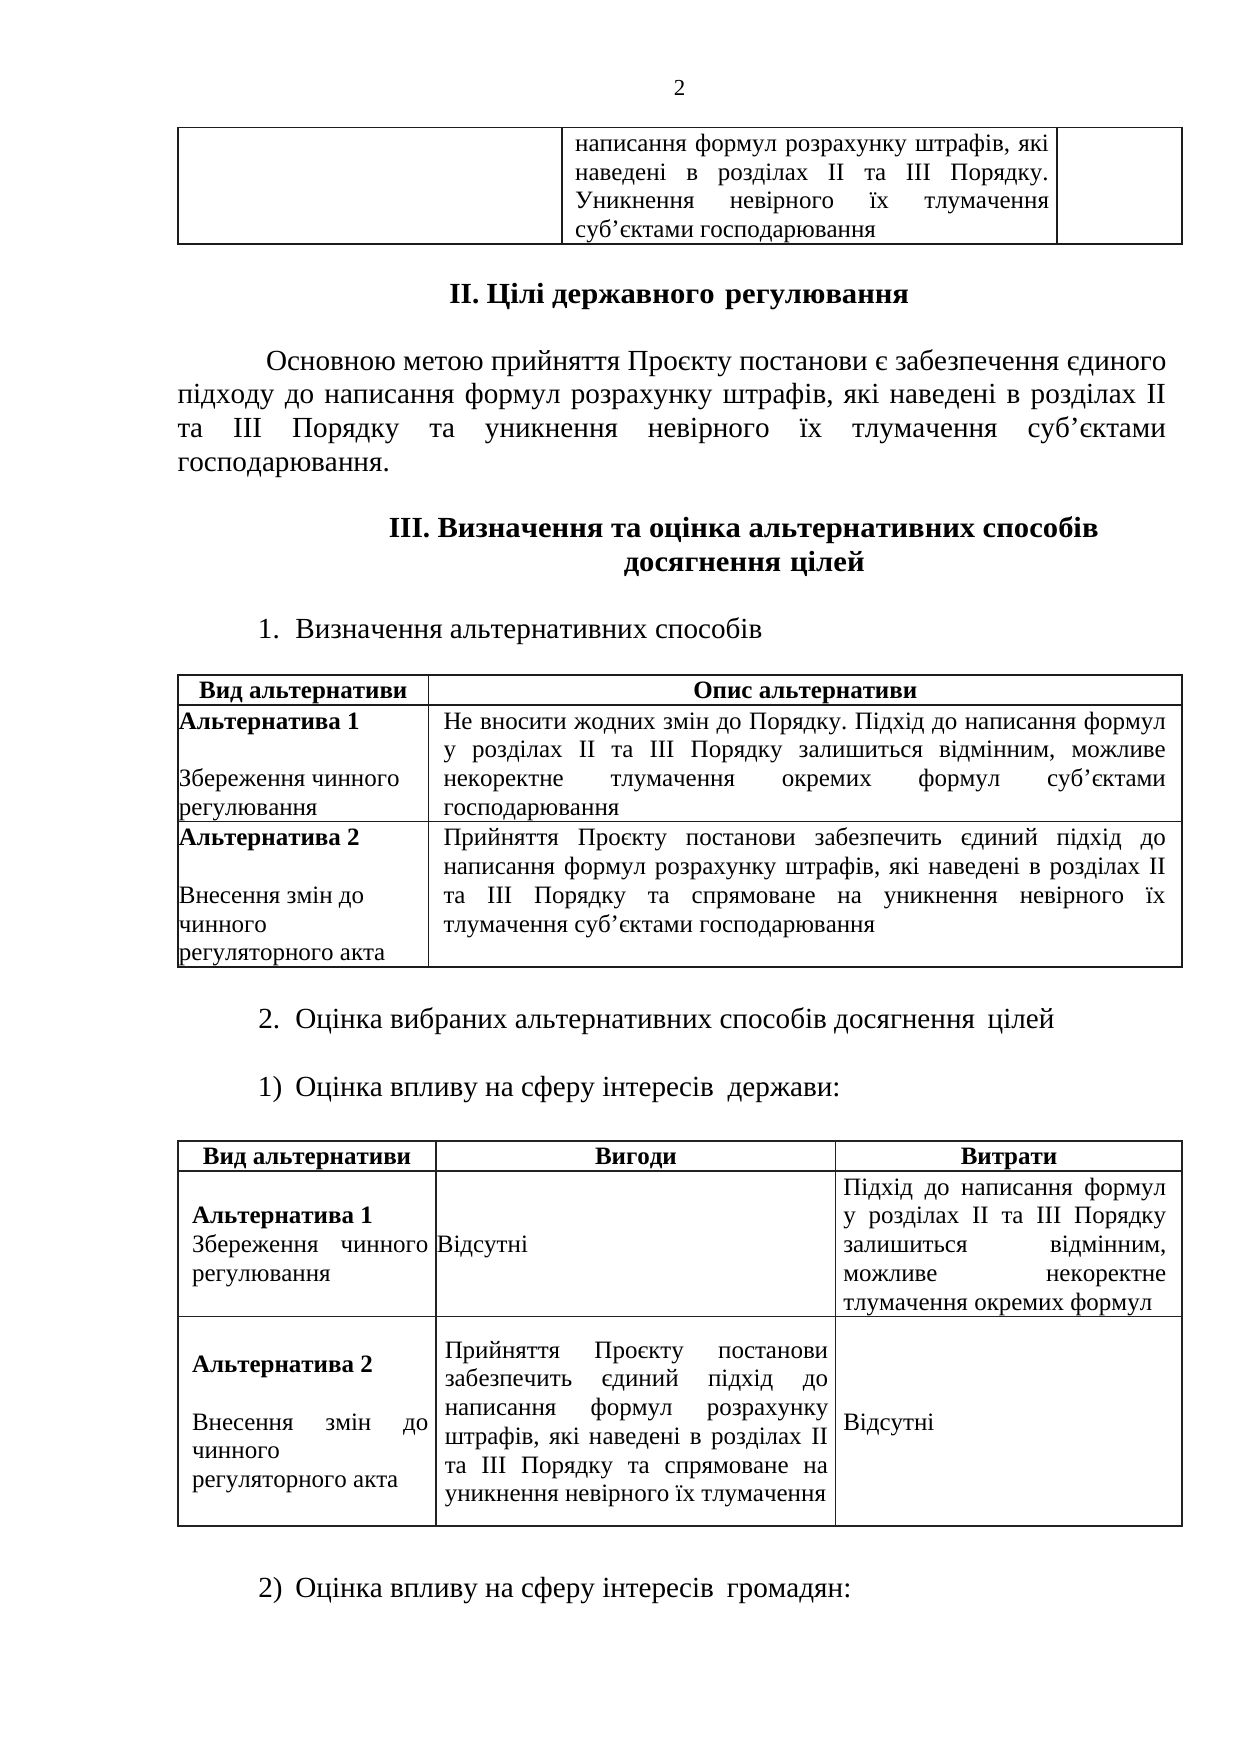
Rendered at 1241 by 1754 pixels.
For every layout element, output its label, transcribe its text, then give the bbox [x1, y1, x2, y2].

table_cell Відсутні [437, 1172, 835, 1316]
list Визначення альтернативних способів [258, 611, 1181, 644]
list Цілі державного регулювання [177, 276, 1181, 310]
table_cell Альтернатива 2 Внесення змін до чинного регуляторного акта [179, 822, 428, 966]
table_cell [563, 128, 1056, 243]
table_header Витрати [836, 1142, 1181, 1170]
text Основною метою прийняття Проєкту постанови є забезпечення єдиного підходу до написання формул розрахунку штрафів, які наведені в розділах II та III Порядку та уникнення невірного їх тлумачення сyб’єктами господарювання. [177, 343, 1167, 477]
table_header Опис альтернативи [429, 676, 1181, 704]
list Оцінка впливу на сферу інтересів громадян: [258, 1570, 1181, 1604]
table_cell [179, 1317, 435, 1525]
list Визначення та оцінка альтернативних способів досягнення цілей [307, 511, 1181, 578]
table_cell Альтернатива 1 Збереження чинного регулювання [179, 706, 428, 821]
table_cell Підхід до написання формул у розділах II та III Порядку залишиться відмінним, можливе некоректне тлумачення окремих формул [836, 1172, 1181, 1316]
table_header Вигоди [437, 1142, 835, 1170]
table_header Вид альтернативи [179, 1142, 435, 1170]
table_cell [179, 128, 561, 243]
table_cell Прийняття Проєкту постанови забезпечить єдиний підхід до написання формул розрахунку штрафів, які наведені в розділах II та III Порядку та спрямоване на уникнення невірного їх тлумачення сyб’єктами господарювання [429, 822, 1181, 966]
table_cell Прийняття Проєкту постанови забезпечить єдиний підхід до написання формул розрахунку штрафів, які наведені в розділах II та III Порядку та спрямоване на уникнення невірного їх тлумачення [437, 1317, 835, 1525]
table_header Вид альтернативи [179, 676, 428, 704]
table_cell Не вносити жодних змін до Порядку. Підхід до написання формул у розділах II та III Порядку залишиться відмінним, можливе некоректне тлумачення окремих формул сyб’єктами господарювання [429, 706, 1181, 821]
list Оцінка впливу на сферу інтересів держави: [258, 1069, 1181, 1103]
table_cell Альтернатива 1 Збереження чинного регулювання [179, 1172, 435, 1316]
table_cell [1058, 128, 1181, 243]
list Оцінка вибраних альтернативних способів досягнення цілей [258, 1001, 1181, 1035]
table_cell Відсутні [836, 1317, 1181, 1525]
